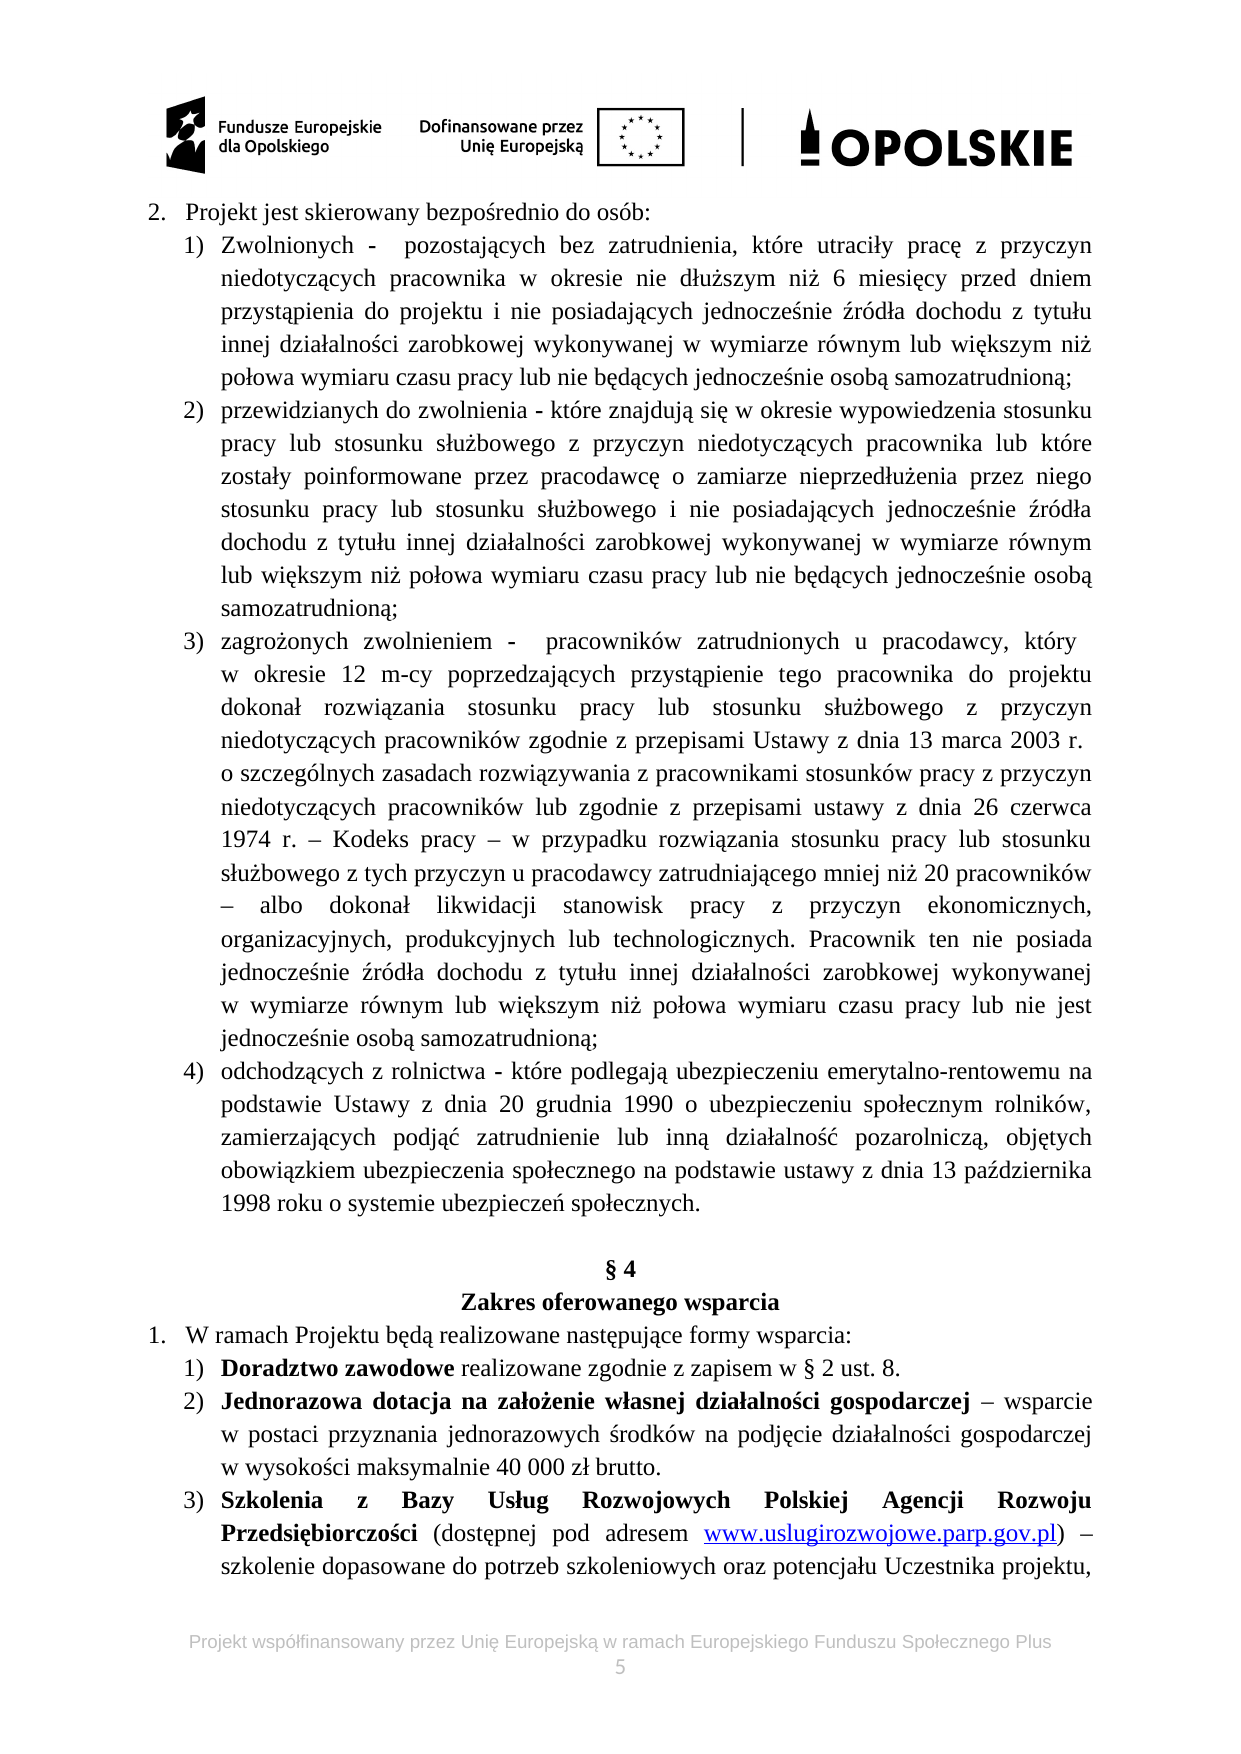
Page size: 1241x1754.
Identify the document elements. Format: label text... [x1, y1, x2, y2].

list Zwolnionych - pozostających bez zatrudnienia, które utraciły pracę z przyczyn niedotyczących pracownika w okresie nie dłuższym niż 6 miesięcy przed dniem przystąpienia do projektu i nie posiadających jednocześnie źródła dochodu z tytułu innej działalności zarobkowej wykonywanej w wymiarze równym lub większym niż połowa wymiaru czasu pracy lub nie będących jednocześnie osobą samozatrudnioną; [183, 230, 1093, 391]
list odchodzących z rolnictwa - które podlegają ubezpieczeniu emerytalno-rentowemu na podstawie Ustawy z dnia 20 grudnia 1990 o ubezpieczeniu społecznym rolników, zamierzających podjąć zatrudnienie lub inną działalność pozarolniczą, objętych obowiązkiem ubezpieczenia społecznego na podstawie ustawy z dnia 13 października 1998 roku o systemie ubezpieczeń społecznych. [183, 1056, 1093, 1217]
list W ramach Projektu będą realizowane następujące formy wsparcia: [148, 1320, 1093, 1349]
text Zakres oferowanego wsparcia [148, 1287, 1093, 1316]
list Jednorazowa dotacja na założenie własnej działalności gospodarczej – wsparcie w postaci przyznania jednorazowych środków na podjęcie działalności gospodarczej w wysokości maksymalnie 40 000 zł brutto. [183, 1386, 1093, 1481]
list Projekt jest skierowany bezpośrednio do osób: [148, 197, 1093, 226]
list przewidzianych do zwolnienia - które znajdują się w okresie wypowiedzenia stosunku pracy lub stosunku służbowego z przyczyn niedotyczących pracownika lub które zostały poinformowane przez pracodawcę o zamiarze nieprzedłużenia przez niego stosunku pracy lub stosunku służbowego i nie posiadających jednocześnie źródła dochodu z tytułu innej działalności zarobkowej wykonywanej w wymiarze równym lub większym niż połowa wymiaru czasu pracy lub nie będących jednocześnie osobą samozatrudnioną; [183, 395, 1093, 622]
picture [147, 73, 1092, 198]
list zagrożonych zwolnieniem - pracowników zatrudnionych u pracodawcy, który w okresie 12 m-cy poprzedzających przystąpienie tego pracownika do projektu dokonał rozwiązania stosunku pracy lub stosunku służbowego z przyczyn niedotyczących pracowników zgodnie z przepisami Ustawy z dnia 13 marca 2003 r. o szczególnych zasadach rozwiązywania z pracownikami stosunków pracy z przyczyn niedotyczących pracowników lub zgodnie z przepisami ustawy z dnia 26 czerwca 1974 r. – Kodeks pracy – w przypadku rozwiązania stosunku pracy lub stosunku służbowego z tych przyczyn u pracodawcy zatrudniającego mniej niż 20 pracowników – albo dokonał likwidacji stanowisk pracy z przyczyn ekonomicznych, organizacyjnych, produkcyjnych lub technologicznych. Pracownik ten nie posiada jednocześnie źródła dochodu z tytułu innej działalności zarobkowej wykonywanej w wymiarze równym lub większym niż połowa wymiaru czasu pracy lub nie jest jednocześnie osobą samozatrudnioną; [183, 626, 1093, 1051]
list Doradztwo zawodowe realizowane zgodnie z zapisem w § 2 ust. 8. [183, 1353, 1093, 1382]
text § 4 [148, 1254, 1093, 1283]
